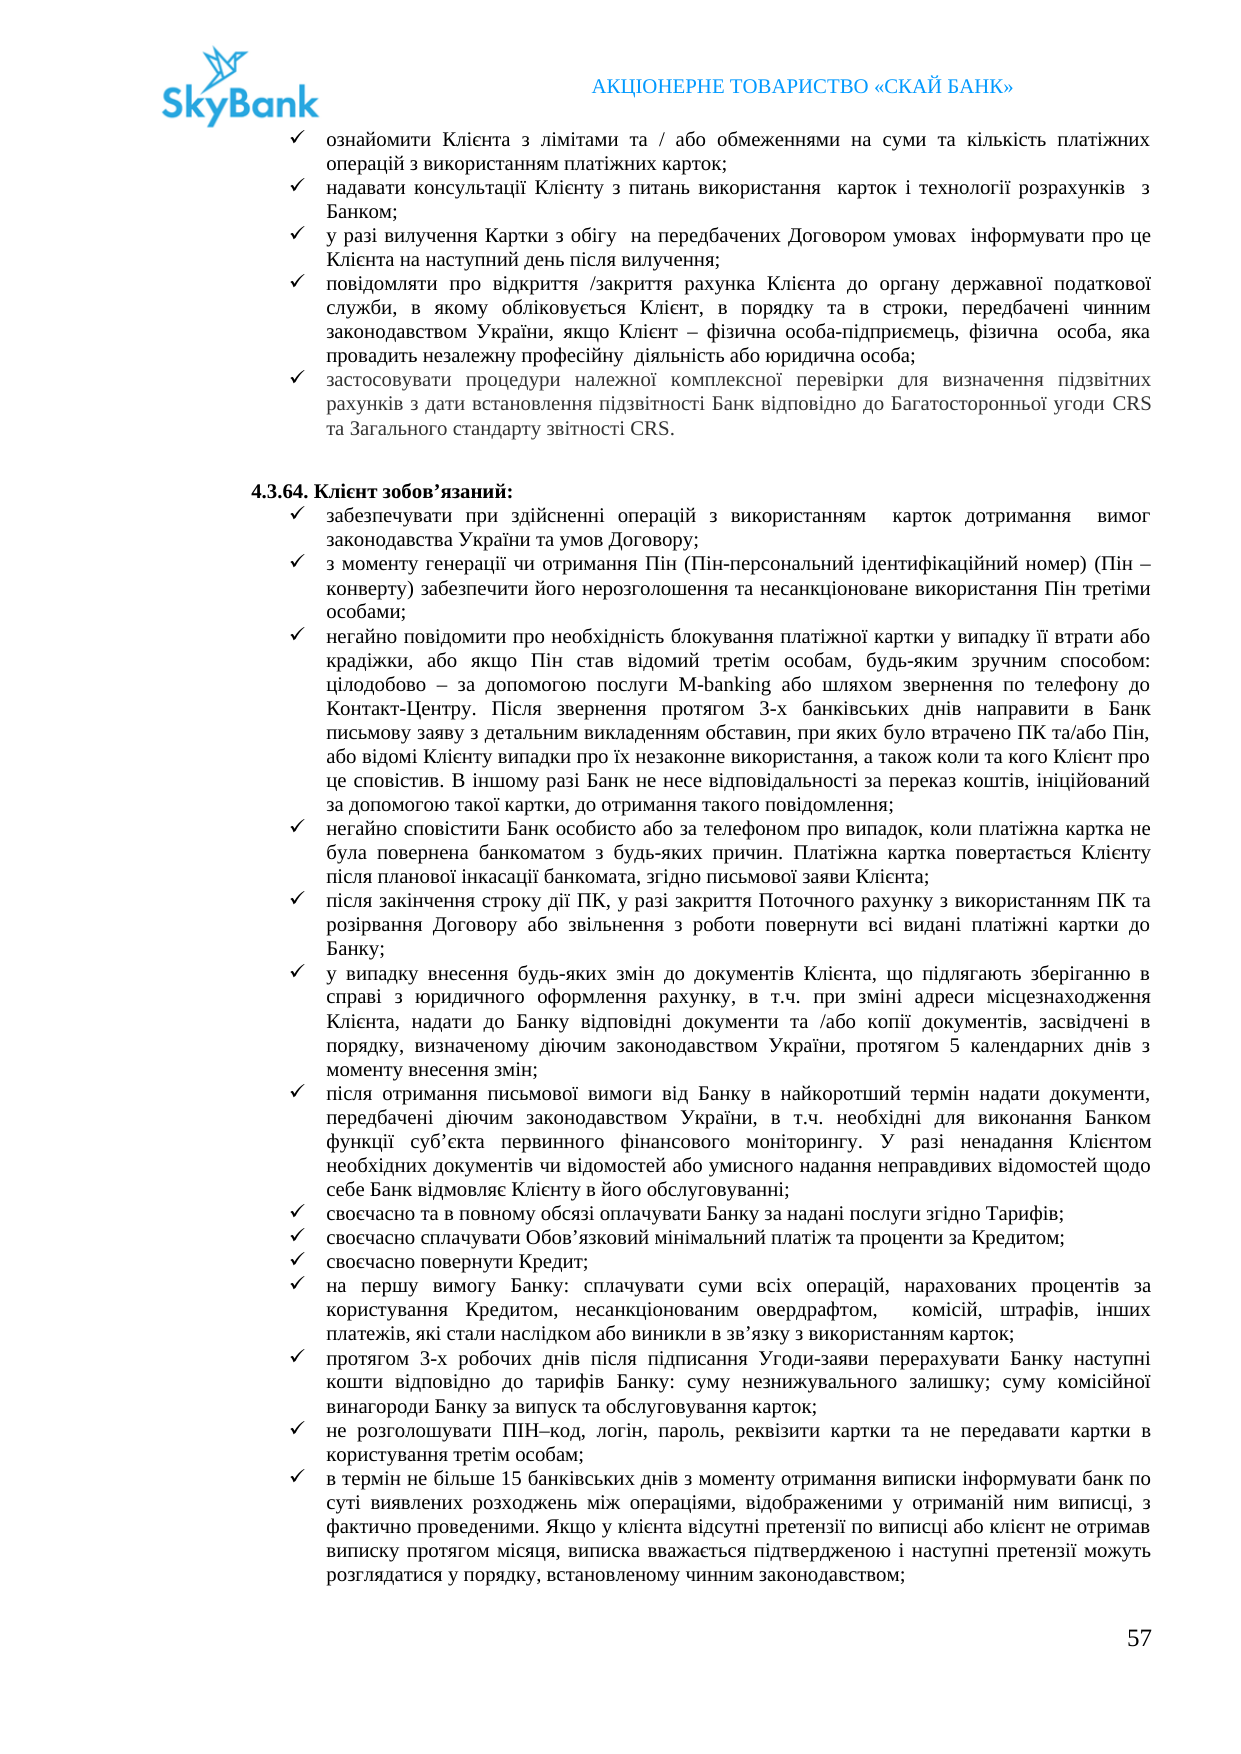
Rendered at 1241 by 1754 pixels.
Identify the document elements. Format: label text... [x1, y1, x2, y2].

list негайно повідомити про необхідність блокування платіжної картки у випадку її втрати або крадіжки, або якщо Пін став відомий третім особам, будь-яким зручним способом: цілодобово – за допомогою послуги М-banking або шляхом звернення по телефону до Контакт-Центру. Після звернення протягом 3-х банківських днів направити в Банк письмову заяву з детальним викладенням обставин, при яких було втрачено ПК та/або Пін, або відомі Клієнту випадки про їх незаконне використання, а також коли та кого Клієнт про це сповістив. В іншому разі Банк не несе відповідальності за переказ коштів, ініційований за допомогою такої картки, до отримання такого повідомлення; [289, 623, 1152, 816]
list своєчасно повернути Кредит; [289, 1249, 1152, 1273]
list застосовувати процедури належної комплексної перевірки для визначення підзвітних рахунків з дати встановлення підзвітності Банк відповідно до Багатосторонньої угоди CRS та Загального стандарту звітності CRS. [675, 391, 1152, 439]
list після закінчення строку дії ПК, у разі закриття Поточного рахунку з використанням ПК та розірвання Договору або звільнення з роботи повернути всі видані платіжні картки до Банку; [289, 888, 1152, 960]
list своєчасно сплачувати Обов’язковий мінімальний платіж та проценти за Кредитом; [289, 1225, 1152, 1249]
list у разі вилучення Картки з обігу на передбачених Договором умовах інформувати про це Клієнта на наступний день після вилучення; [288, 223, 1152, 271]
list протягом 3-х робочих днів після підписання Угоди-заяви перерахувати Банку наступні кошти відповідно до тарифів Банку: суму незнижувального залишку; суму комісійної винагороди Банку за випуск та обслуговування карток; [289, 1345, 1152, 1418]
list повідомляти про відкриття /закриття рахунка Клієнта до органу державної податкової служби, в якому обліковується Клієнт, в порядку та в строки, передбачені чинним законодавством України, якщо Клієнт – фізична особа-підприємець, фізична особа, яка провадить незалежну професійну діяльність або юридична особа; [288, 271, 1152, 367]
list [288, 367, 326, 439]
list після отримання письмової вимоги від Банку в найкоротший термін надати документи, передбачені діючим законодавством України, в т.ч. необхідні для виконання Банком функції суб’єкта первинного фінансового моніторингу. У разі ненадання Клієнтом необхідних документів чи відомостей або умисного надання неправдивих відомостей щодо себе Банк відмовляє Клієнту в його обслуговуванні; [289, 1081, 1152, 1201]
list надавати консультації Клієнту з питань використання карток і технології розрахунків з банком; [288, 175, 1152, 223]
list на першу вимогу Банку: сплачувати суми всіх операцій, нарахованих процентів за користування Кредитом, несанкціонованим овердрафтом, комісій, штрафів, інших платежів, які стали наслідком або виникли в зв’язку з використанням карток; [289, 1273, 1152, 1345]
list ознайомити Клієнта з лімітами та / або обмеженнями на суми та кількість платіжних операцій з використанням платіжних карток; [288, 127, 1152, 175]
picture [142, 35, 349, 140]
list негайно сповістити Банк особисто або за телефоном про випадок, коли платіжна картка не була повернена банкоматом з будь-яких причин. Платіжна картка повертається Клієнту після планової інкасації банкомата, згідно письмової заяви Клієнта; [289, 816, 1152, 888]
list у випадку внесення будь-яких змін до документів Клієнта, що підлягають зберіганню в справі з юридичного оформлення рахунку, в т.ч. при зміні адреси місцезнаходження Клієнта, надати до Банку відповідні документи та /або копії документів, засвідчені в порядку, визначеному діючим законодавством України, протягом 5 календарних днів з моменту внесення змін; [289, 960, 1152, 1081]
list не розголошувати ПІН–код, логін, пароль, реквізити картки та не передавати картки в користування третім особам; [289, 1418, 1152, 1466]
list забезпечувати при здійсненні операцій з використанням карток дотримання вимог законодавства України та умов Договору; [289, 503, 1152, 551]
list своєчасно та в повному обсязі оплачувати Банку за надані послуги згідно Тарифів; [289, 1201, 1152, 1225]
text 4.3.64. Клієнт зобов’язаний: [177, 479, 1152, 503]
list в термін не більше 15 банківських днів з моменту отримання виписки інформувати банк по суті виявлених розходжень між операціями, відображеними у отриманій ним виписці, з фактично проведеними. Якщо у клієнта відсутні претензії по виписці або клієнт не отримав виписку протягом місяця, виписка вважається підтвердженою і наступні претензії можуть розглядатися у порядку, встановленому чинним законодавством; [289, 1466, 1152, 1586]
list з моменту генерації чи отримання Пін (Пін-персональний ідентифікаційний номер) (Пін – конверту) забезпечити його нерозголошення та несанкціоноване використання Пін третіми особами; [289, 551, 1152, 623]
